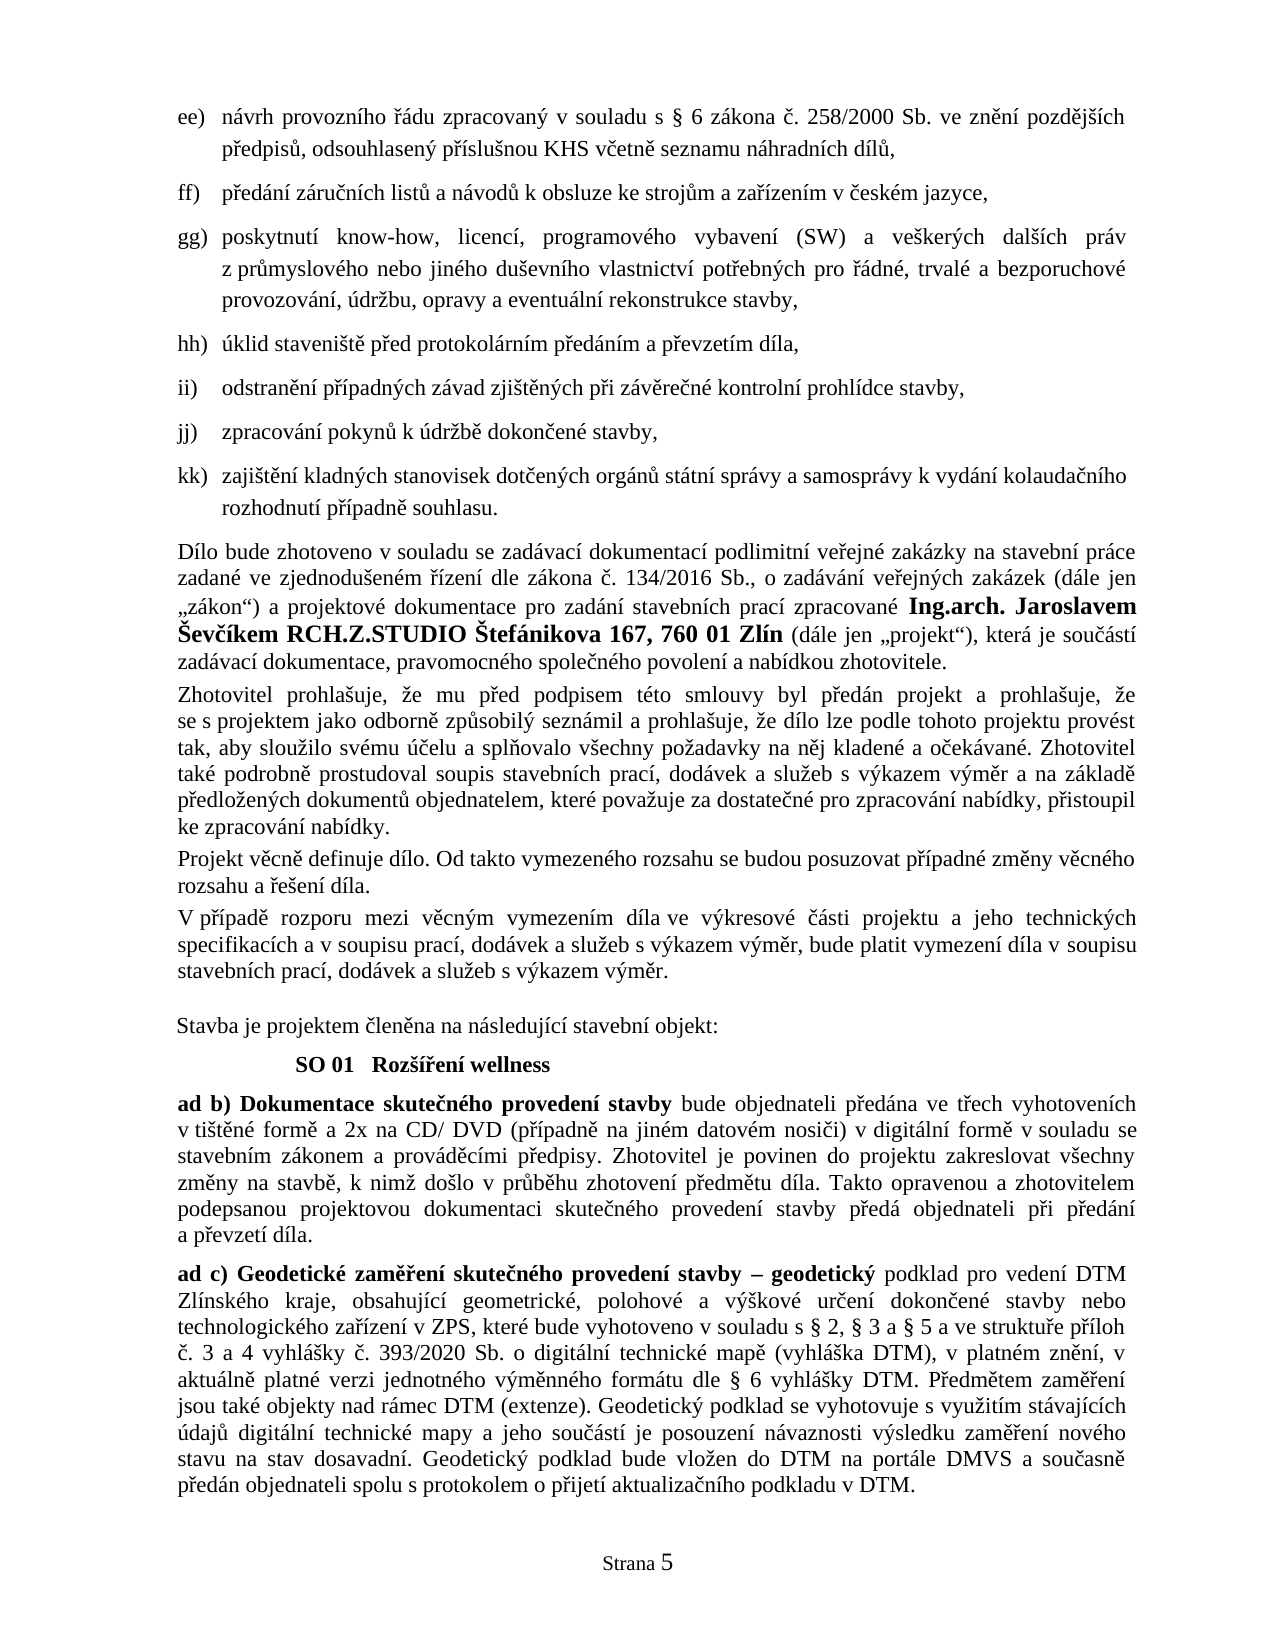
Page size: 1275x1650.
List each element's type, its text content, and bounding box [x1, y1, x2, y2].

text Zhotovitel prohlašuje, že mu před podpisem této smlouvy byl předán projekt a prohlašuje, že se s projektem jako odborně způsobilý seznámil a prohlašuje, že dílo lze podle tohoto projektu provést tak, aby sloužilo svému účelu a splňovalo všechny požadavky na něj kladené a očekávané. Zhotovitel také podrobně prostudoval soupis stavebních prací, dodávek a služeb s výkazem výměr a na základě předložených dokumentů objednatelem, které považuje za dostatečné pro zpracování nabídky, přistoupil ke zpracování nabídky. [177, 681, 1137, 839]
text ad c) Geodetické zaměření skutečného provedení stavby – geodetický podklad pro vedení DTM Zlínského kraje, obsahující geometrické, polohové a výškové určení dokončené stavby nebo technologického zařízení v ZPS, které bude vyhotoveno v souladu s § 2, § 3 a § 5 a ve struktuře příloh č. 3 a 4 vyhlášky č. 393/2020 Sb. o digitální technické mapě (vyhláška DTM), v platném znění, v aktuálně platné verzi jednotného výměnného formátu dle § 6 vyhlášky DTM. Předmětem zaměření jsou také objekty nad rámec DTM (extenze). Geodetický podklad se vyhotovuje s využitím stávajících údajů digitální technické mapy a jeho součástí je posouzení návaznosti výsledku zaměření nového stavu na stav dosavadní. Geodetický podklad bude vložen do DTM na portále DMVS a současně předán objednateli spolu s protokolem o přijetí aktualizačního podkladu v DTM. [177, 1260, 1127, 1498]
list úklid staveniště před protokolárním předáním a převzetím díla, [177, 330, 1127, 357]
text Stavba je projektem členěna na následující stavební objekt: [148, 1012, 1137, 1038]
list předání záručních listů a návodů k obsluze ke strojům a zařízením v českém jazyce, [177, 179, 1127, 205]
text V případě rozporu mezi věcným vymezením díla ve výkresové části projektu a jeho technických specifikacích a v soupisu prací, dodávek a služeb s výkazem výměr, bude platit vymezení díla v soupisu stavebních prací, dodávek a služeb s výkazem výměr. [177, 904, 1137, 983]
list odstranění případných závad zjištěných při závěrečné kontrolní prohlídce stavby, [177, 374, 1127, 401]
list poskytnutí know-how, licencí, programového vybavení (SW) a veškerých dalších práv z průmyslového nebo jiného duševního vlastnictví potřebných pro řádné, trvalé a bezporuchové provozování, údržbu, opravy a eventuální rekonstrukce stavby, [177, 223, 1127, 313]
list návrh provozního řádu zpracovaný v souladu s § 6 zákona č. 258/2000 Sb. ve znění pozdějších předpisů, odsouhlasený příslušnou KHS včetně seznamu náhradních dílů, [177, 103, 1127, 161]
text SO 01 Rozšíření wellness [148, 1051, 1127, 1077]
list zpracování pokynů k údržbě dokončené stavby, [177, 418, 1127, 445]
text ad b) Dokumentace skutečného provedení stavby bude objednateli předána ve třech vyhotoveních v tištěné formě a 2x na CD/ DVD (případně na jiném datovém nosiči) v digitální formě v souladu se stavebním zákonem a prováděcími předpisy. Zhotovitel je povinen do projektu zakreslovat všechny změny na stavbě, k nimž došlo v průběhu zhotovení předmětu díla. Takto opravenou a zhotovitelem podepsanou projektovou dokumentaci skutečného provedení stavby předá objednateli při předání a převzetí díla. [177, 1090, 1137, 1248]
text Dílo bude zhotoveno v souladu se zadávací dokumentací podlimitní veřejné zakázky na stavební práce zadané ve zjednodušeném řízení dle zákona č. 134/2016 Sb., o zadávání veřejných zakázek (dále jen „zákon“) a projektové dokumentace pro zadání stavebních prací zpracované Ing.arch. Jaroslavem Ševčíkem RCH.Z.STUDIO Štefánikova 167, 760 01 Zlín (dále jen „projekt“), která je součástí zadávací dokumentace, pravomocného společného povolení a nabídkou zhotovitele. [177, 538, 1137, 675]
list zajištění kladných stanovisek dotčených orgánů státní správy a samosprávy k vydání kolaudačního rozhodnutí případně souhlasu. [177, 462, 1127, 520]
text Projekt věcně definuje dílo. Od takto vymezeného rozsahu se budou posuzovat případné změny věcného rozsahu a řešení díla. [177, 845, 1137, 898]
